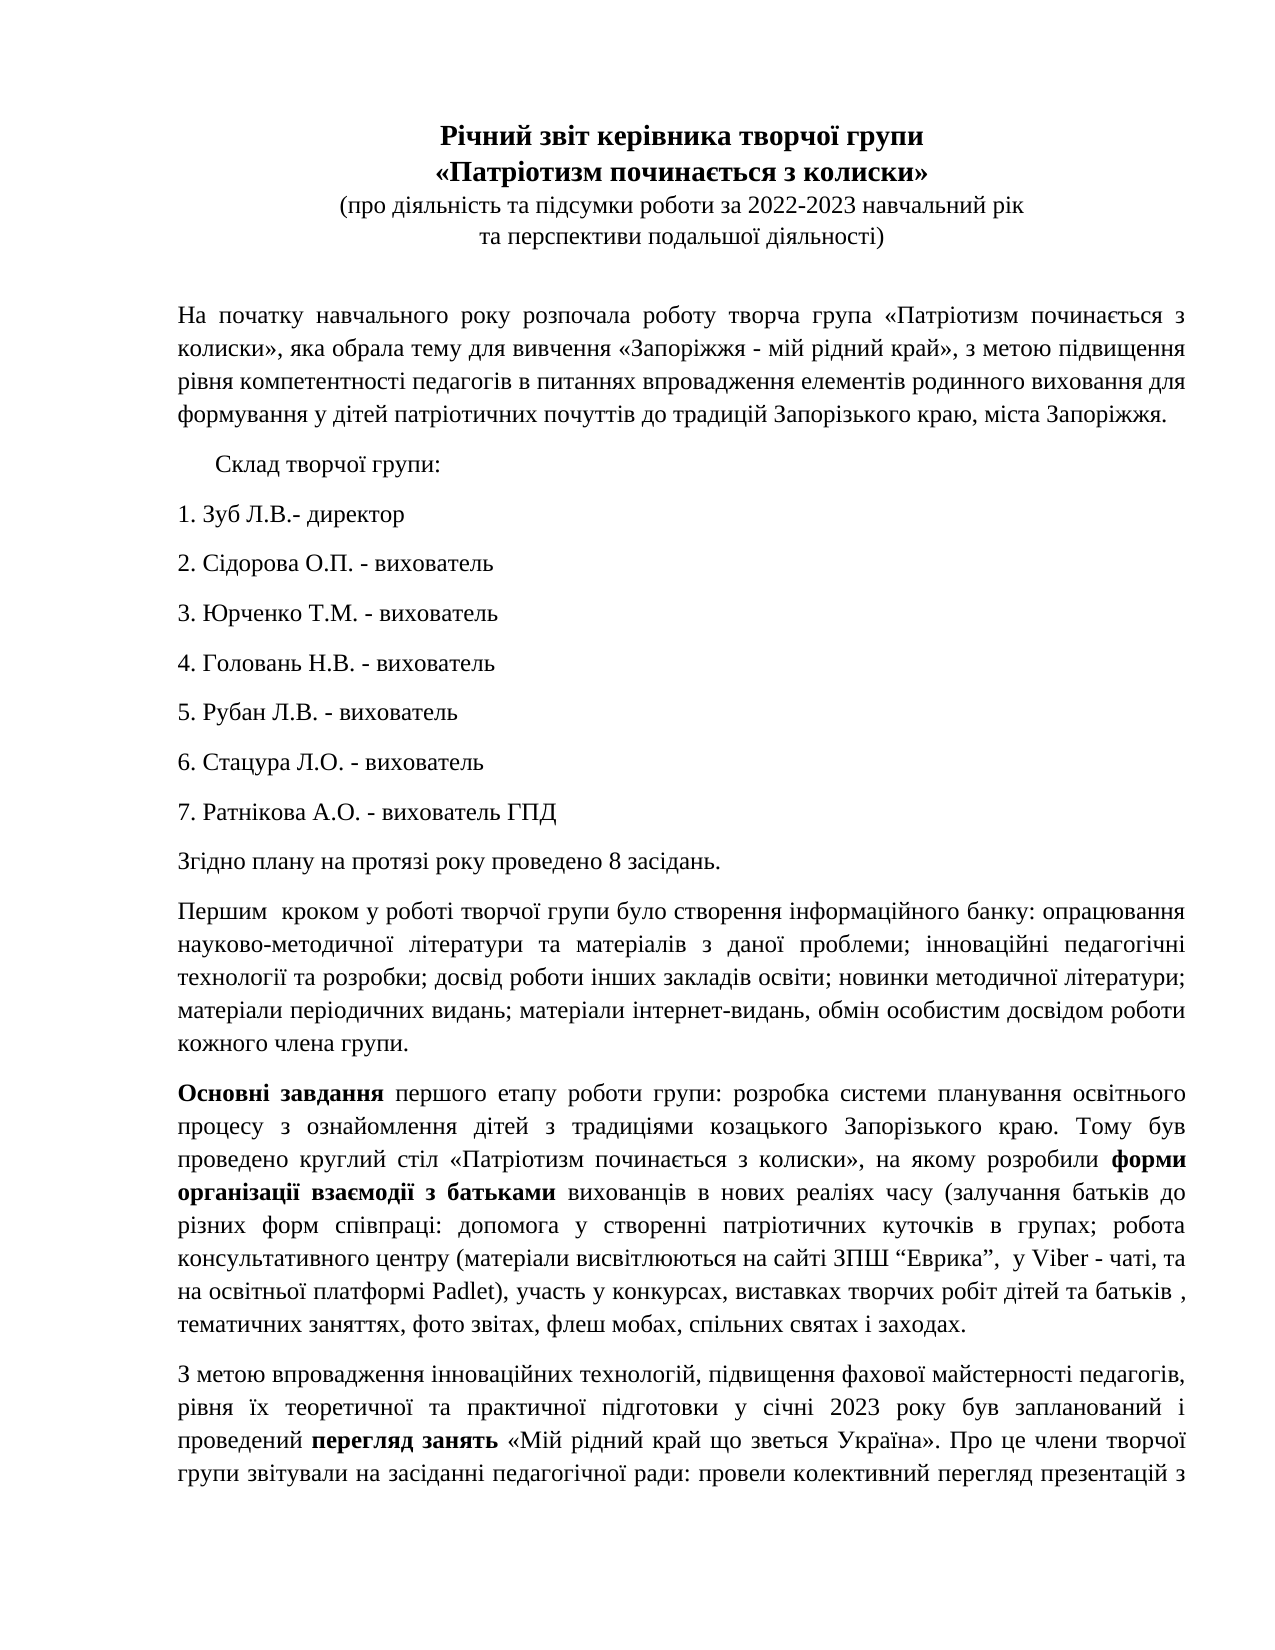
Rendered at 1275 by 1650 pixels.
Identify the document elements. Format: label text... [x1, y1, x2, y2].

text (про діяльність та підсумки роботи за 2022-2023 навчальний рік [177, 190, 1186, 219]
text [177, 1359, 1186, 1487]
text Першим кроком у роботі творчої групи було створення інформаційного банку: опрацювання науково-методичної літератури та матеріалів з даної проблеми; інноваційні педагогічні технології та розробки; досвід роботи інших закладів освіти; новинки методичної літератури; матеріали періодичних видань; матеріали інтернет-видань, обмін особистим досвідом роботи кожного члена групи. [177, 896, 1186, 1057]
text 1. Зуб Л.В.- директор [177, 499, 1186, 527]
text 2. Сідорова О.П. - вихователь [177, 548, 1186, 577]
text 5. Рубан Л.В. - вихователь [177, 697, 1186, 726]
text та перспективи подальшої діяльності) [177, 221, 1186, 250]
text На початку навчального року розпочала роботу творча група «Патріотизм починається з колиски», яка обрала тему для вивчення «Запоріжжя - мій рідний край», з метою підвищення рівня компетентності педагогів в питаннях впровадження елементів родинного виховання для формування у дітей патріотичних почуттів до традицій Запорізького краю, міста Запоріжжя. [177, 300, 1186, 428]
text Річний звіт керівника творчої групи [177, 118, 1186, 152]
text 6. Стацура Л.О. - вихователь [177, 747, 1186, 776]
text Основні завдання першого етапу роботи групи: розробка системи планування освітнього процесу з ознайомлення дітей з традиціями козацького Запорізького краю. Тому був проведено круглий стіл «Патріотизм починається з колиски», на якому розробили форми організації взаємодії з батьками вихованців в нових реаліях часу (залучання батьків до різних форм співпраці: допомога у створенні патріотичних куточків в групах; робота консультативного центру (матеріали висвітлюються на сайті ЗПШ “Еврика”, у Viber - чаті, та на освітньої платформі Padlet), участь у конкурсах, виставках творчих робіт дітей та батьків , тематичних заняттях, фото звітах, флеш мобах, спільних святах і заходах. [177, 1078, 1186, 1338]
text 3. Юрченко Т.М. - вихователь [177, 598, 1186, 627]
text 4. Головань Н.В. - вихователь [177, 648, 1186, 676]
text Згідно плану на протязі року проведено 8 засідань. [177, 846, 1186, 875]
text 7. Ратнікова А.О. - вихователь ГПД [177, 797, 1186, 826]
text «Патріотизм починається з колиски» [177, 154, 1186, 188]
text Склад творчої групи: [177, 449, 1186, 478]
